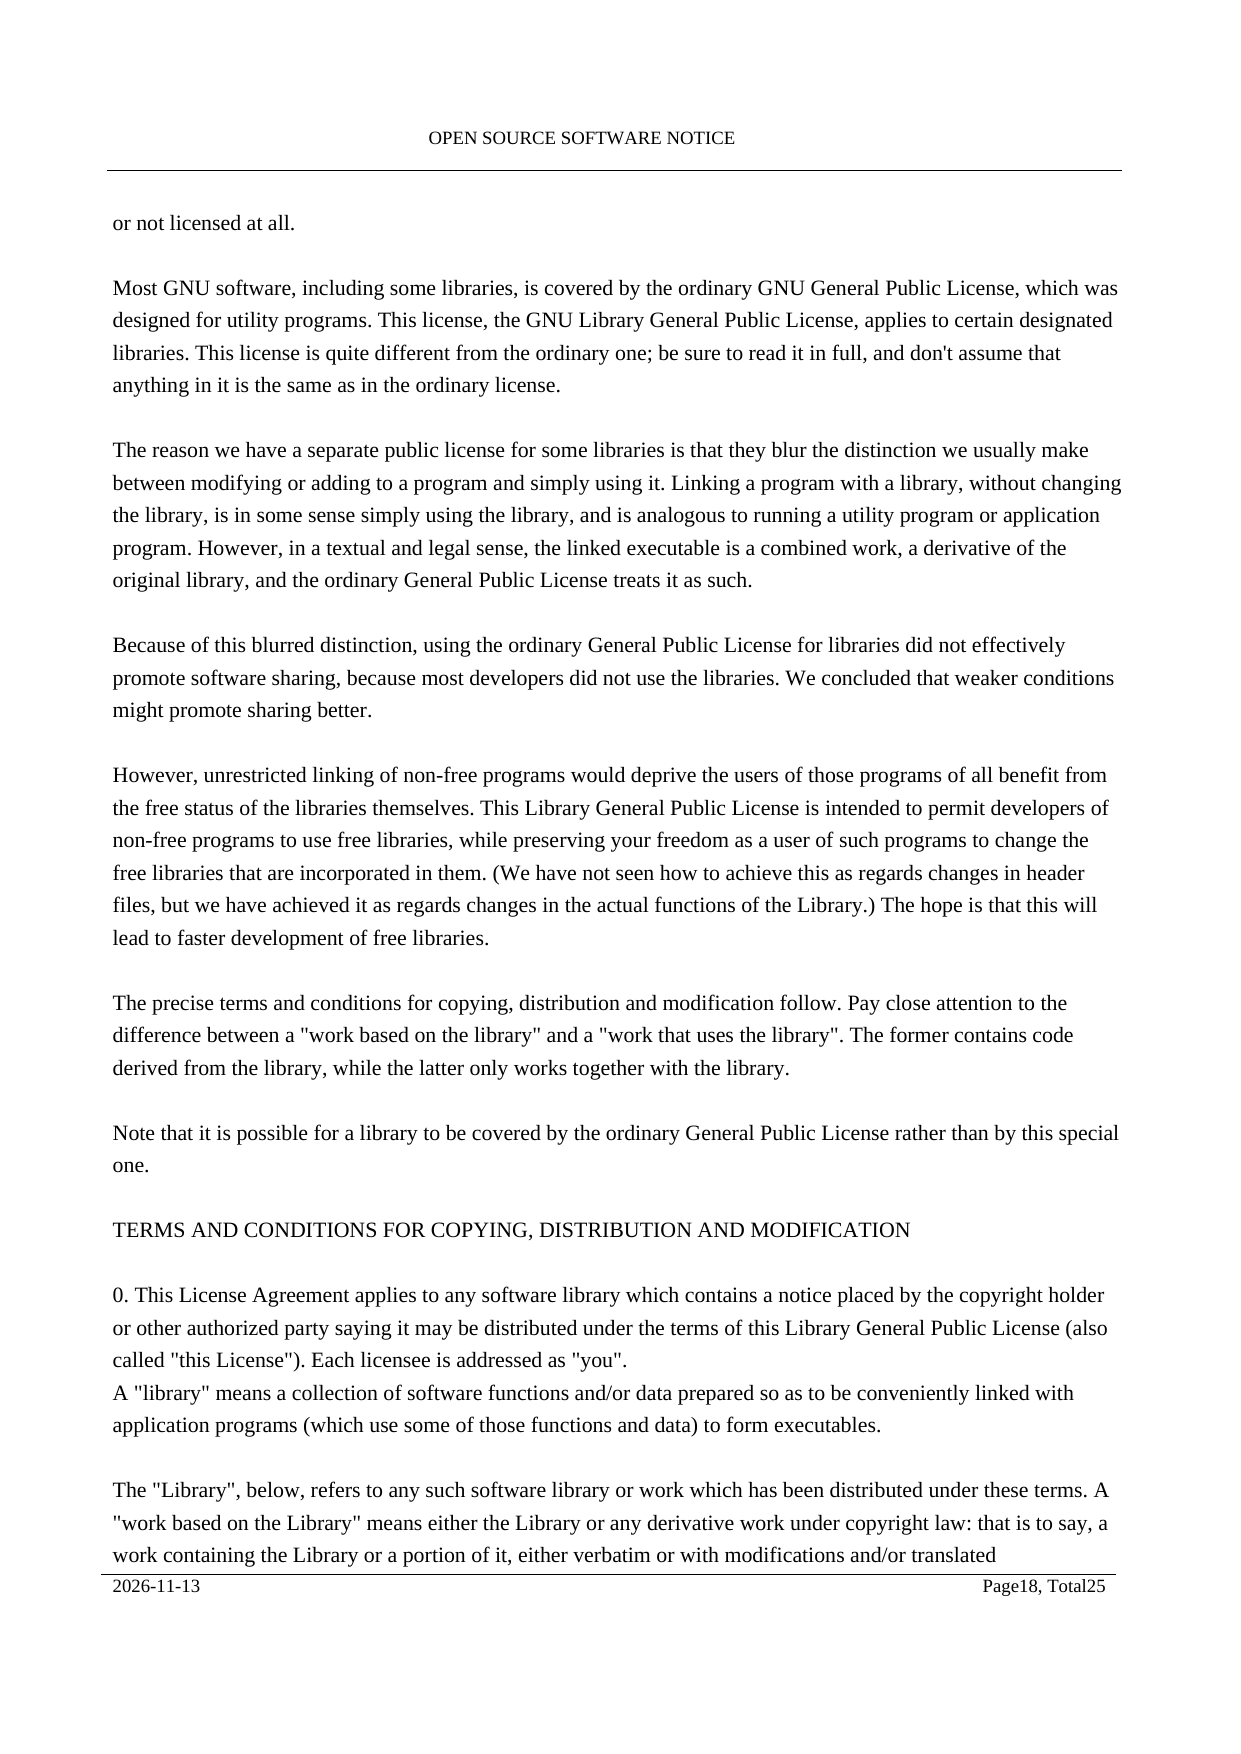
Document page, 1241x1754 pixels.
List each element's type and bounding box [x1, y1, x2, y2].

text [112, 206, 1128, 1571]
